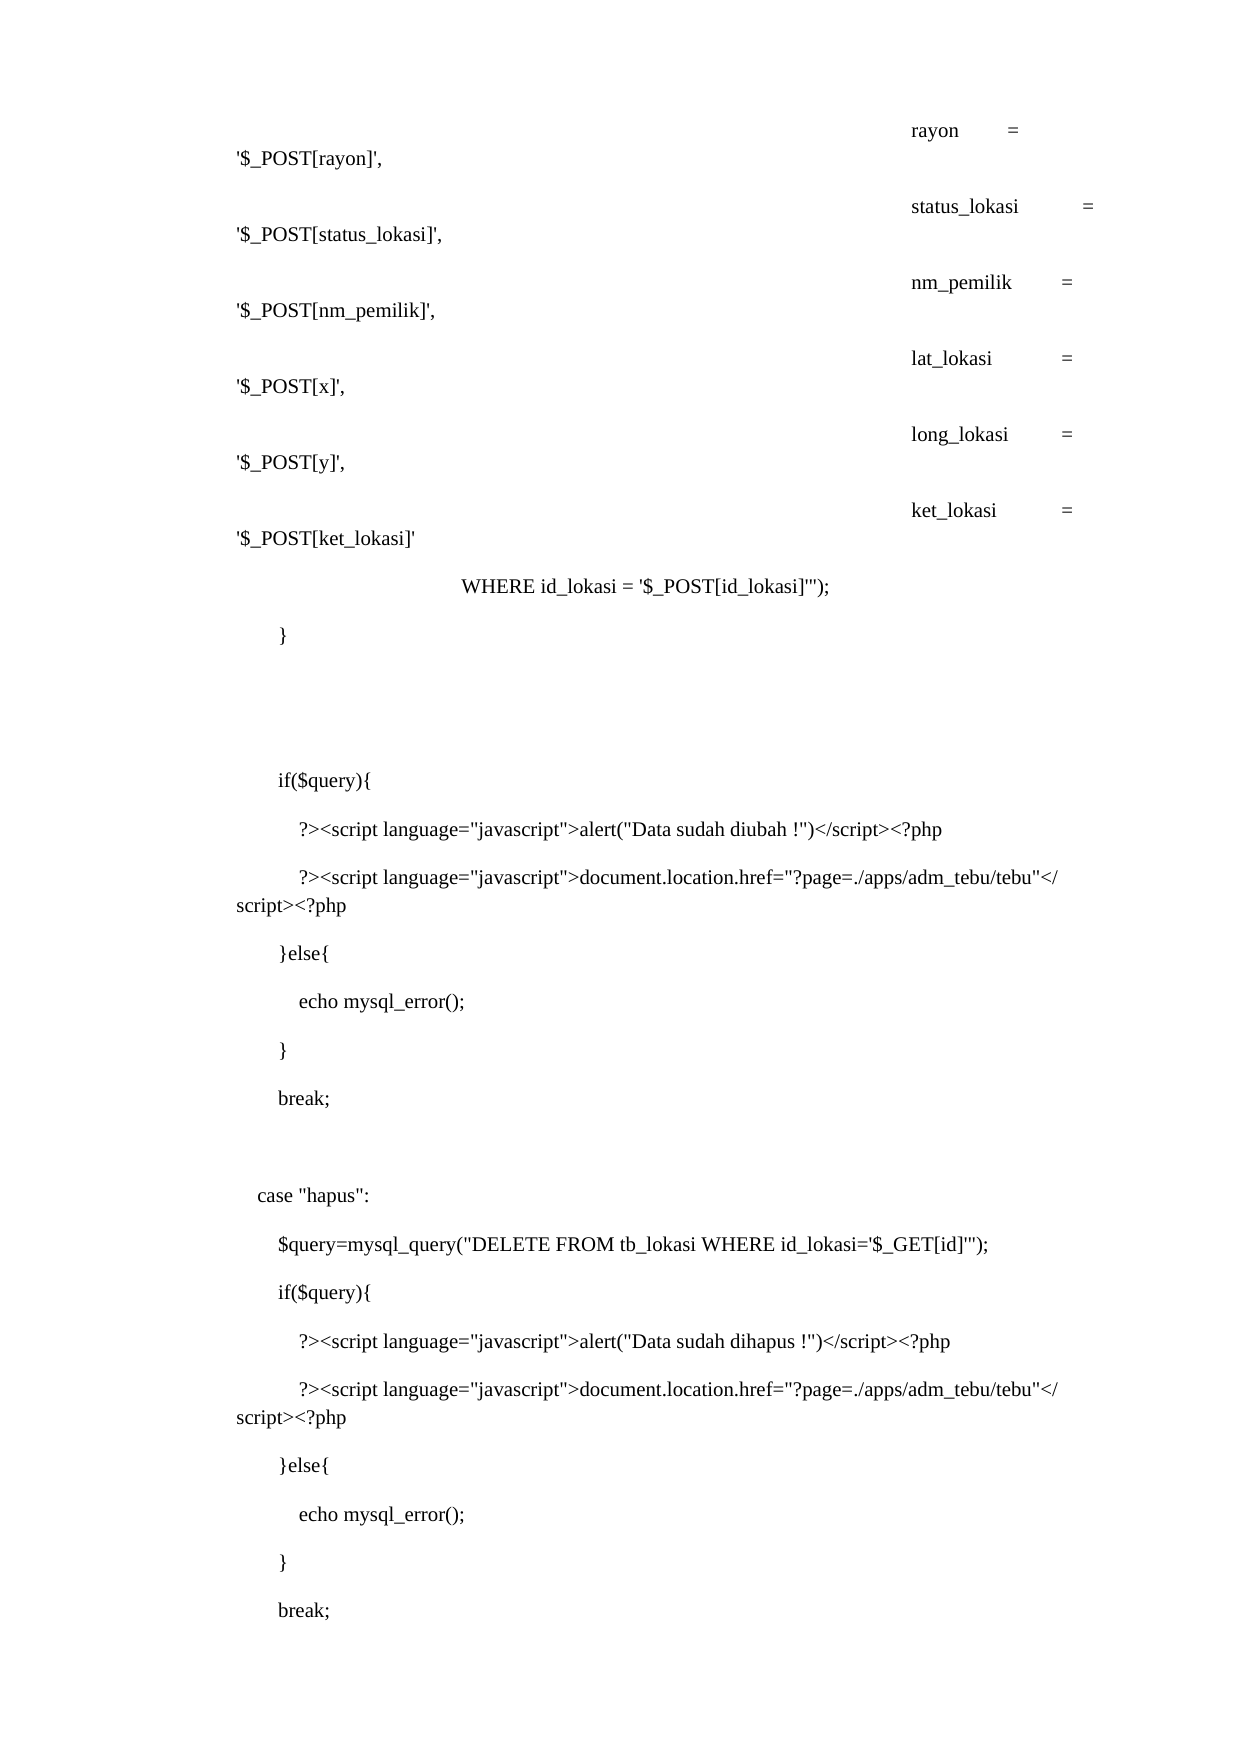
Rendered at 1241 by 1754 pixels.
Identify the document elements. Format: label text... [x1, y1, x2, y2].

text echo mysql_error(); [236, 989, 1122, 1013]
text status_lokasi = '$_POST[status_lokasi]', [236, 194, 1122, 246]
text $query=mysql_query("DELETE FROM tb_lokasi WHERE id_lokasi='$_GET[id]'"); [236, 1232, 1122, 1256]
text } [236, 623, 1122, 647]
text ?><script language="javascript">alert("Data sudah diubah !")</script><?php [236, 817, 1122, 841]
text if($query){ [236, 768, 1122, 792]
text if($query){ [236, 1280, 1122, 1304]
text ?><script language="javascript">document.location.href="?page=./apps/adm_tebu/tebu"</script><?php [236, 1377, 1122, 1429]
text rayon = '$_POST[rayon]', [236, 118, 1122, 170]
text long_lokasi = '$_POST[y]', [236, 422, 1122, 474]
text echo mysql_error(); [236, 1501, 1122, 1526]
text } [236, 1038, 1122, 1062]
text } [236, 1550, 1122, 1574]
text }else{ [236, 941, 1122, 965]
text ?><script language="javascript">alert("Data sudah dihapus !")</script><?php [236, 1328, 1122, 1353]
text break; [236, 1598, 1122, 1622]
text break; [236, 1086, 1122, 1110]
text ?><script language="javascript">document.location.href="?page=./apps/adm_tebu/tebu"</script><?php [236, 865, 1122, 917]
text WHERE id_lokasi = '$_POST[id_lokasi]'"); [236, 574, 1122, 598]
text lat_lokasi = '$_POST[x]', [236, 346, 1122, 398]
text ket_lokasi = '$_POST[ket_lokasi]' [236, 498, 1122, 550]
text }else{ [236, 1453, 1122, 1477]
text case "hapus": [236, 1183, 1122, 1207]
text nm_pemilik = '$_POST[nm_pemilik]', [236, 270, 1122, 322]
